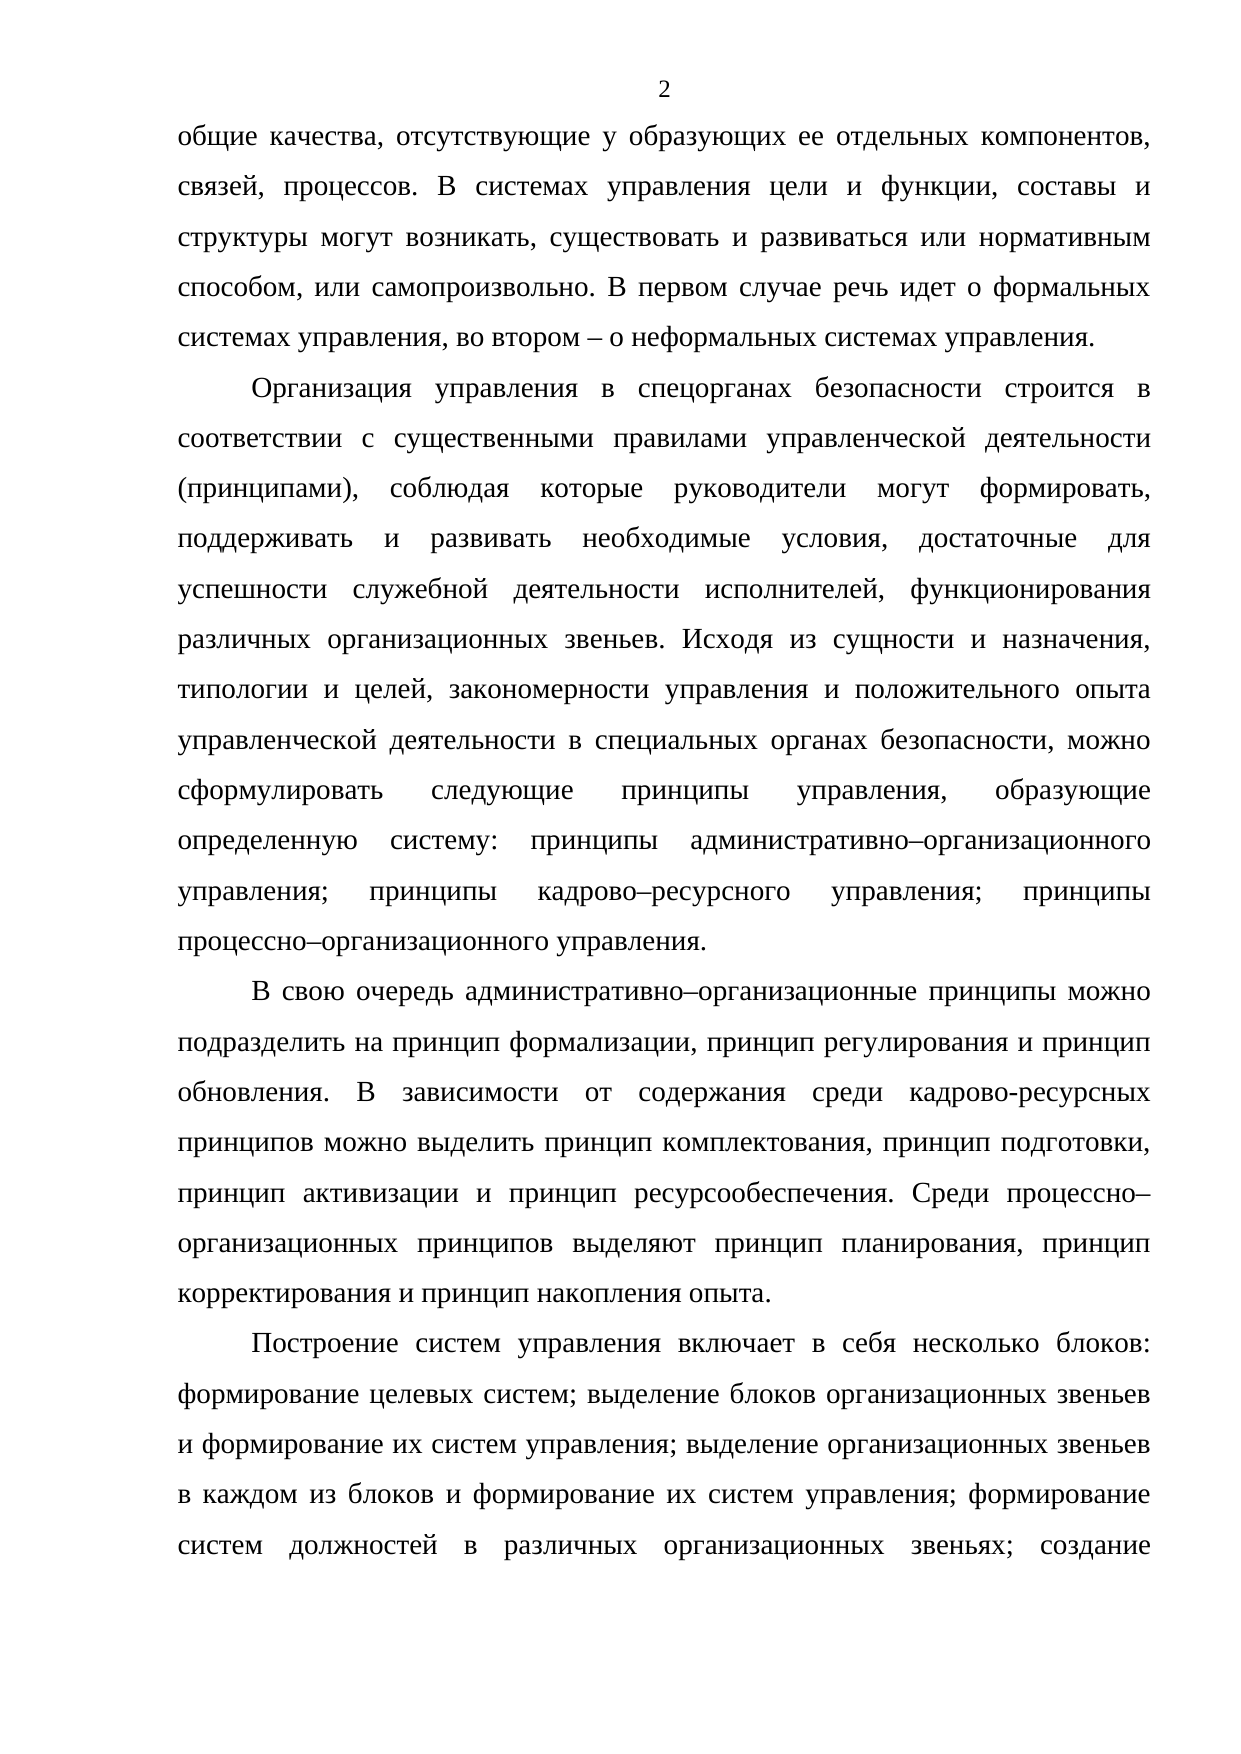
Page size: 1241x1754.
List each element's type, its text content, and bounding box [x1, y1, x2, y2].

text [177, 118, 1152, 353]
text В свою очередь административно–организационные принципы можно подразделить на принцип формализации, принцип регулирования и принцип обновления. В зависимости от содержания среди кадрово-ресурсных принципов можно выделить принцип комплектования, принцип подготовки, принцип активизации и принцип ресурсообеспечения. Среди процессно–организационных принципов выделяют принцип планирования, принцип корректирования и принцип накопления опыта. [177, 973, 1152, 1309]
text Организация управления в спецорганах безопасности строится в соответствии с существенными правилами управленческой деятельности (принципами), соблюдая которые руководители могут формировать, поддерживать и развивать необходимые условия, достаточные для успешности служебной деятельности исполнителей, функционирования различных организационных звеньев. Исходя из сущности и назначения, типологии и целей, закономерности управления и положительного опыта управленческой деятельности в специальных органах безопасности, можно сформулировать следующие принципы управления, образующие определенную систему: принципы административно–организационного управления; принципы кадрово–ресурсного управления; принципы процессно–организационного управления. [177, 370, 1152, 957]
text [177, 1326, 1152, 1560]
